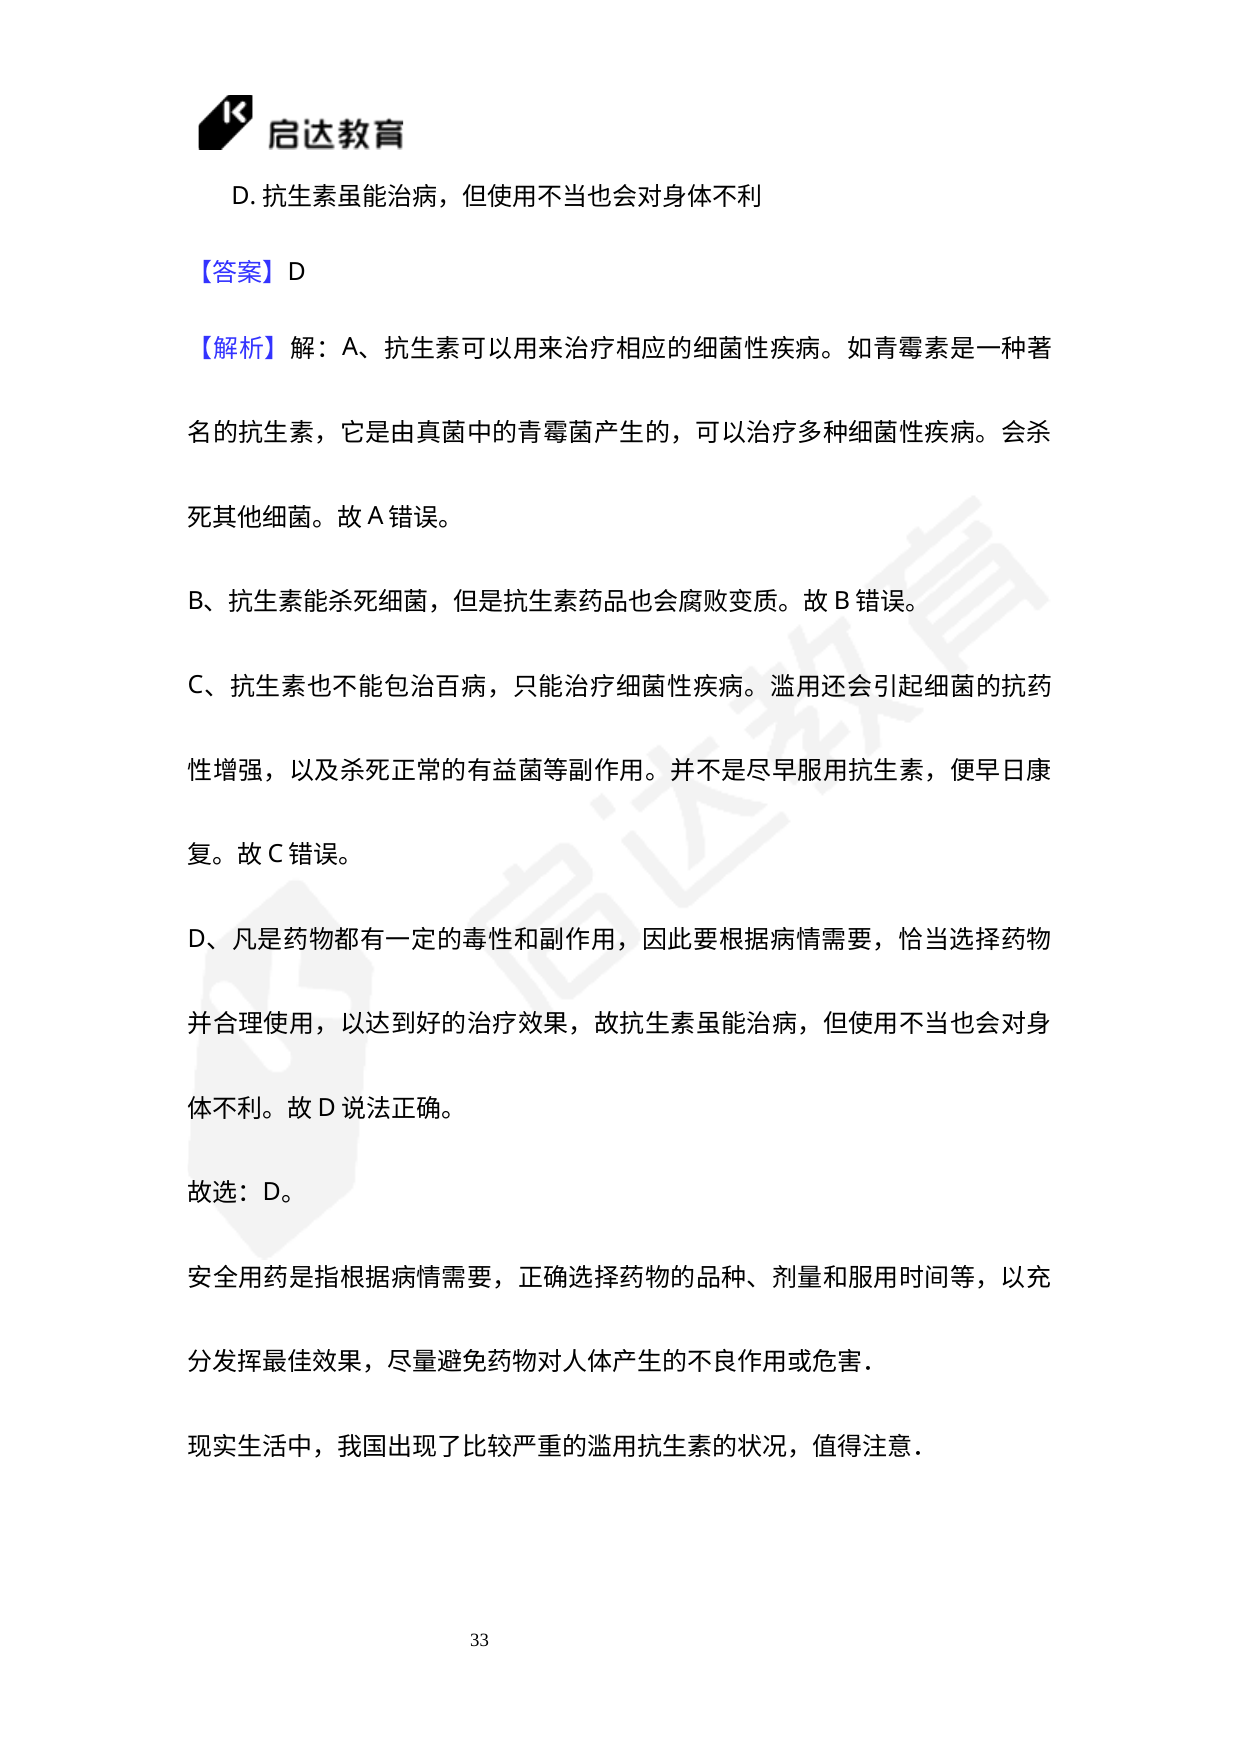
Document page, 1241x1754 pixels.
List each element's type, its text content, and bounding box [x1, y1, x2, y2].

picture [198, 95, 404, 150]
text A. 抗生素只能杀死致病细菌，不会杀死其他细菌 B. 抗生素能杀死细菌，因此抗生素药品不会腐败变质 C. 生病时应尽早服用抗生素，以便早日康复 D. 抗生素虽能治病，但使用不当也会对身体不利 [231, 162, 1053, 227]
text 【解析】解：A、抗生素可以用来治疗相应的细菌性疾病。如青霉素是一种著名的抗生素，它是由真菌中的青霉菌产生的，可以治疗多种细菌性疾病。会杀死其他细菌。故A错误。 B、抗生素能杀死细菌，但是抗生素药品也会腐败变质。故B错误。 C、抗生素也不能包治百病，只能治疗细菌性疾病。滥用还会引起细菌的抗药性增强，以及杀死正常的有益菌等副作用。并不是尽早服用抗生素，便早日康复。故C错误。 D、凡是药物都有一定的毒性和副作用，因此要根据病情需要，恰当选择药物并合理使用，以达到好的治疗效果，故抗生素虽能治病，但使用不当也会对身体不利。故D说法正确。 故选：D。 安全用药是指根据病情需要，正确选择药物的品种、剂量和服用时间等，以充分发挥最佳效果，尽量避免药物对人体产生的不良作用或危害． 现实生活中，我国出现了比较严重的滥用抗生素的状况，值得注意． [187, 314, 1053, 1519]
text 【答案】D [187, 238, 1053, 303]
